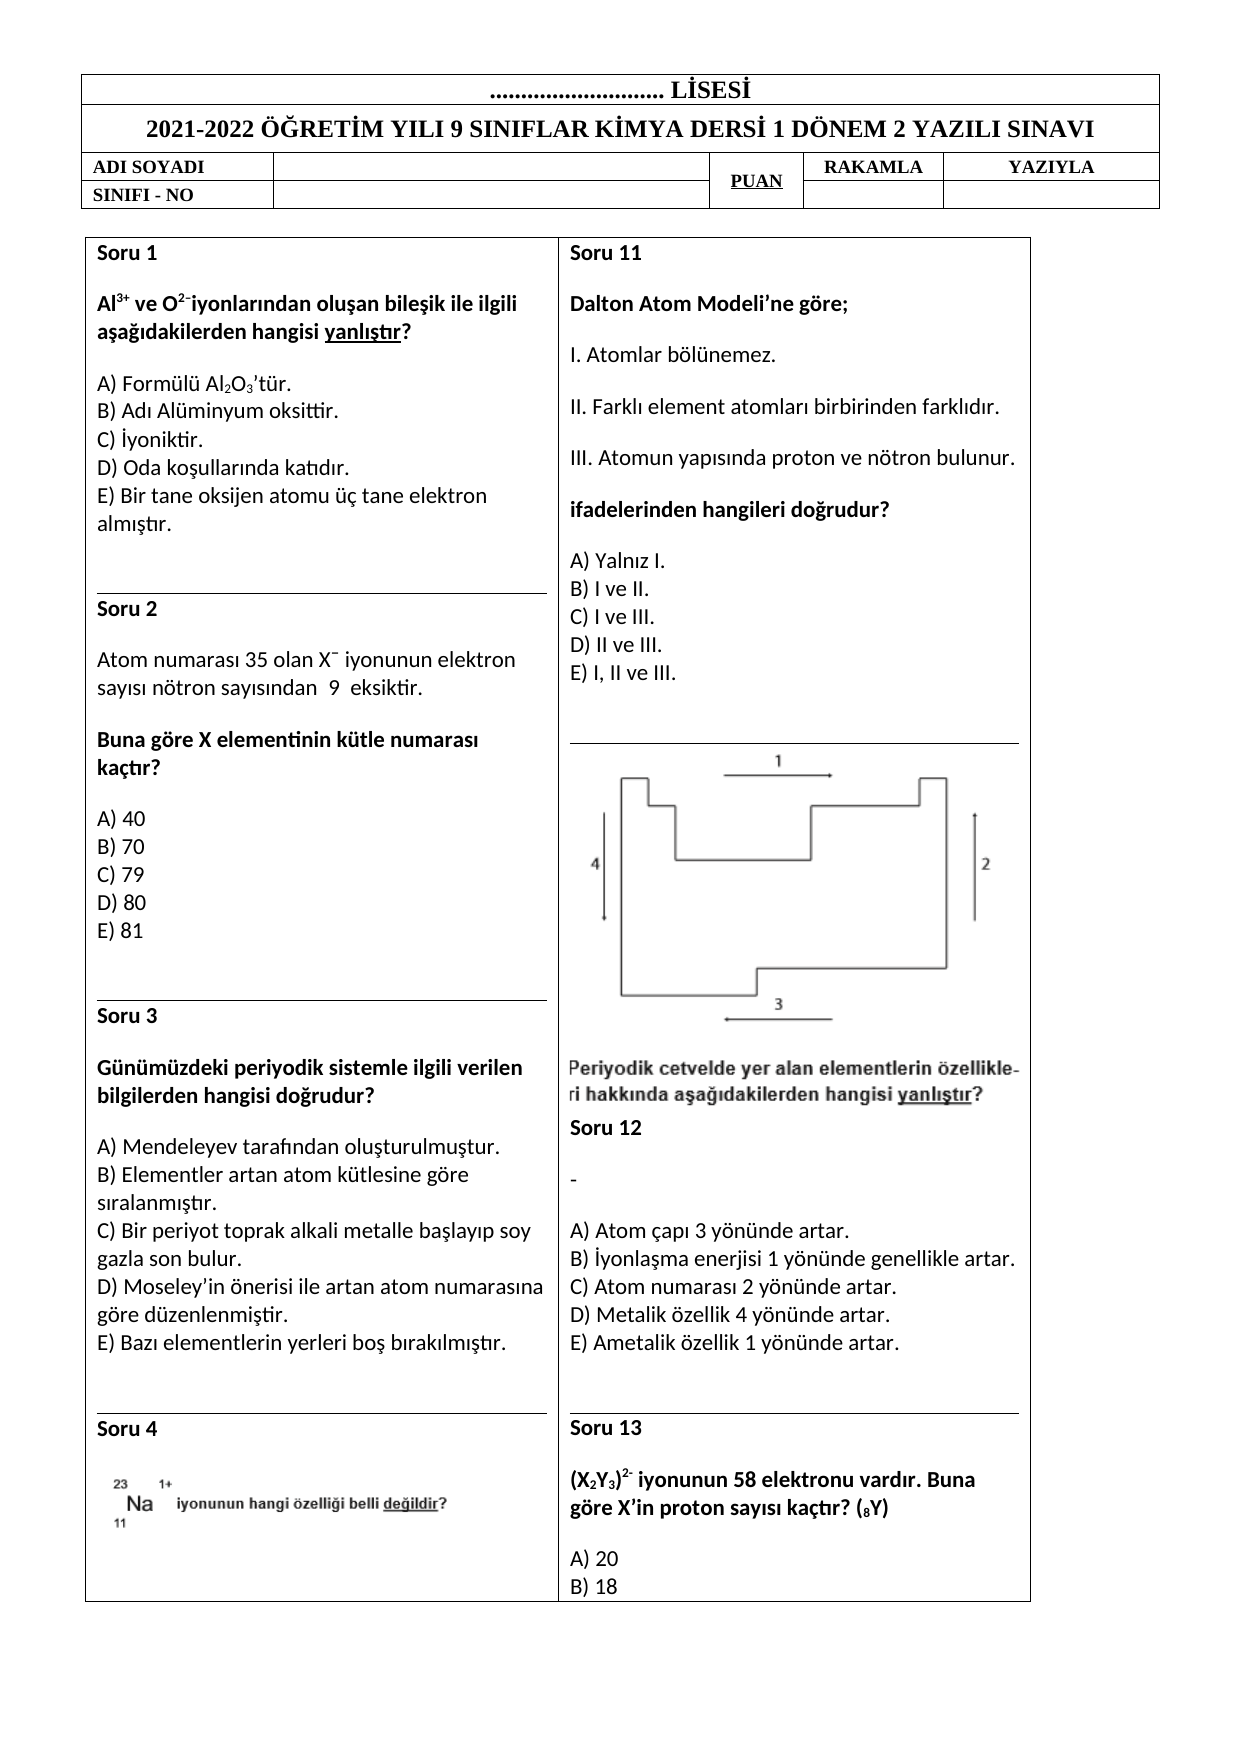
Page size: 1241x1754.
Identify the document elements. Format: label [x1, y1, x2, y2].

table_header [559, 238, 1030, 1601]
picture [569, 743, 1028, 1114]
table_header [86, 238, 558, 1601]
picture [96, 1465, 458, 1558]
